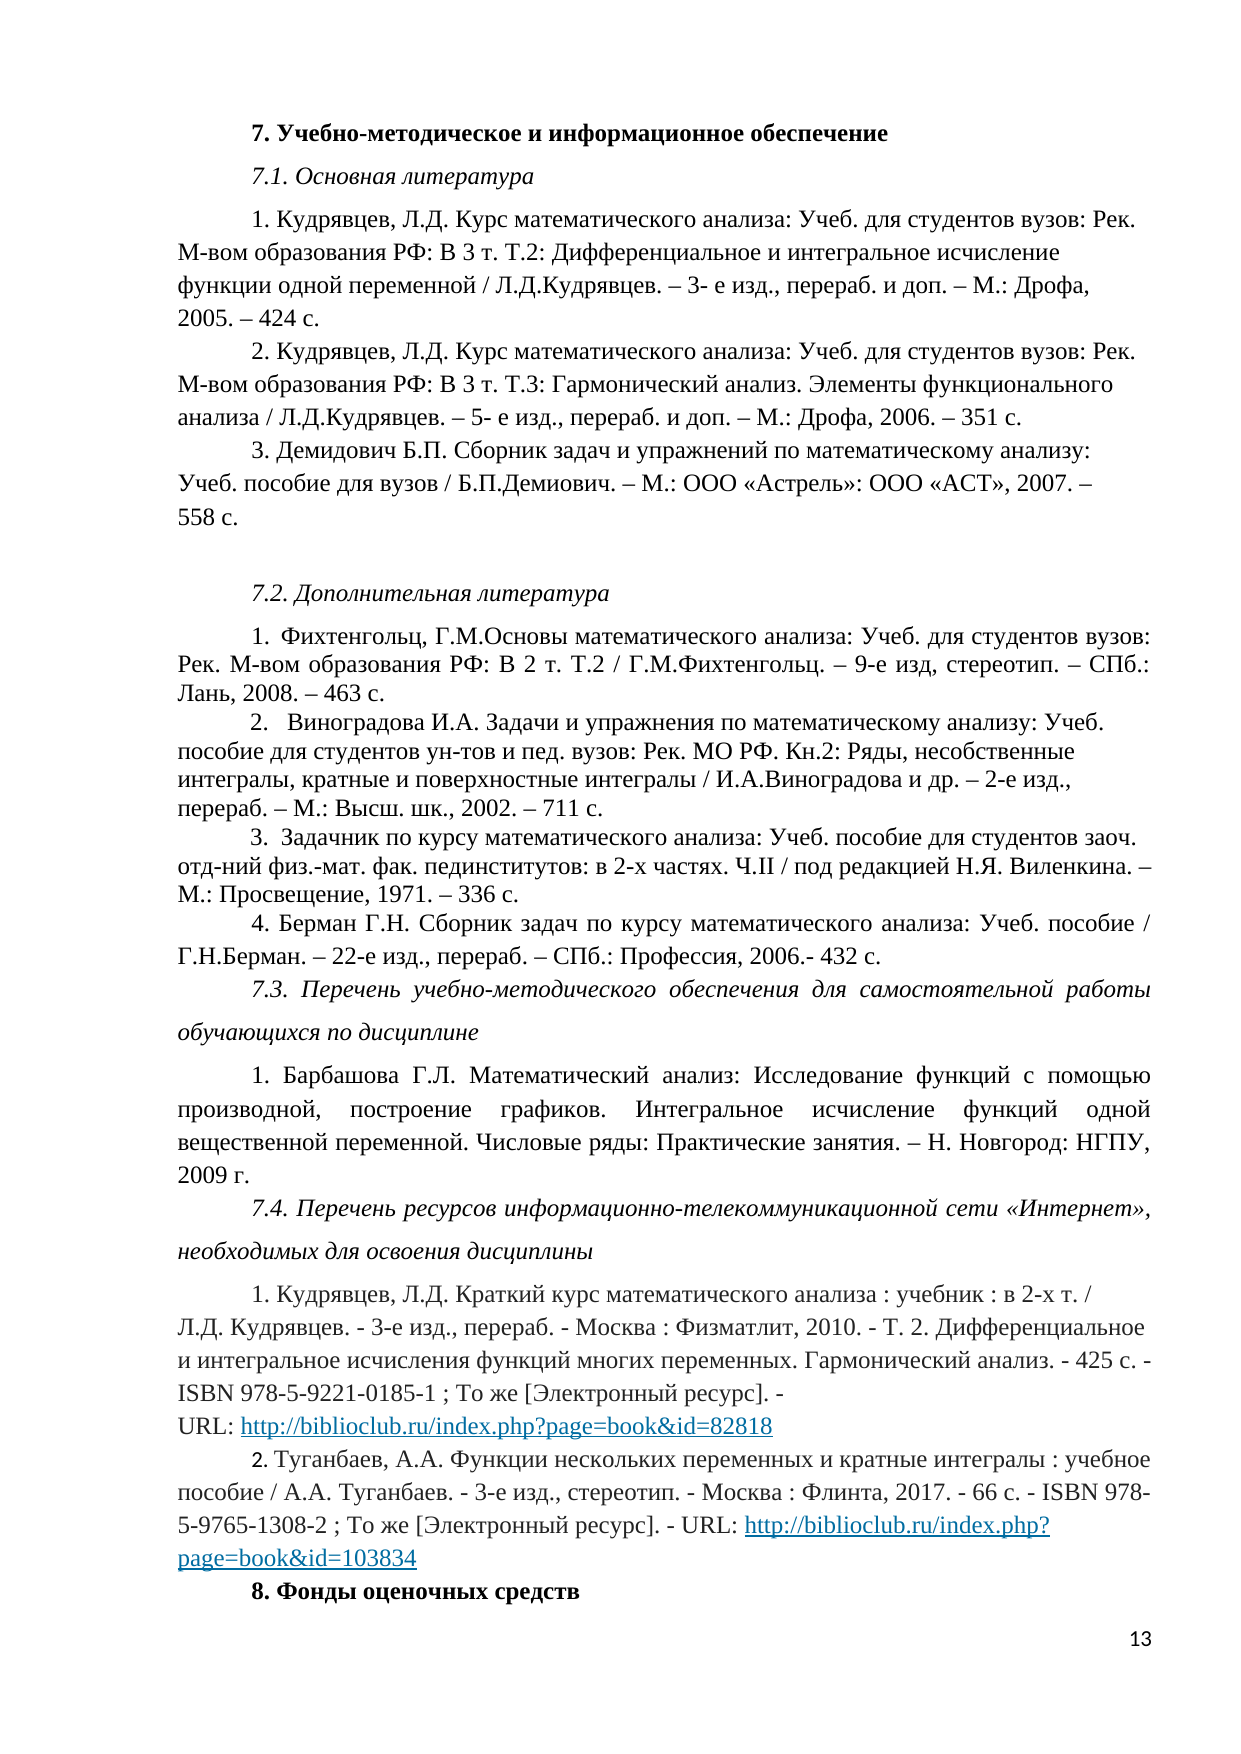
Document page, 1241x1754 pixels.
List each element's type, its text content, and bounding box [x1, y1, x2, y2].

text 1. Барбашова Г.Л. Математический анализ: Исследование функций с помощью производной, построение графиков. Интегральное исчисление функций одной вещественной переменной. Числовые ряды: Практические занятия. – Н. Новгород: НГПУ, 2009 г. [177, 1061, 1152, 1188]
text 7.2. Дополнительная литература [177, 578, 1152, 606]
text 4. Берман Г.Н. Сборник задач по курсу математического анализа: Учеб. пособие / Г.Н.Берман. – 22-е изд., перераб. – СПб.: Профессия, 2006.- 432 с. [177, 908, 1152, 970]
list Фихтенгольц, Г.М.Основы математического анализа: Учеб. для студентов вузов: Рек. М-вом образования РФ: В 2 т. Т.2 / Г.М.Фихтенгольц. – 9-е изд, стереотип. – СПб.: Лань, 2008. – 463 с. [177, 621, 1152, 707]
text 3. Демидович Б.П. Сборник задач и упражнений по математическому анализу: Учеб. пособие для вузов / Б.П.Демиович. – М.: ООО «Астрель»: ООО «АСТ», 2007. – 558 с. [177, 436, 1152, 530]
text 1. Кудрявцев, Л.Д. Курс математического анализа: Учеб. для студентов вузов: Рек. М-вом образования РФ: В 3 т. Т.2: Дифференциальное и интегральное исчисление функции одной переменной / Л.Д.Кудрявцев. – 3- е изд., перераб. и доп. – М.: Дрофа, 2005. – 424 с. [177, 204, 1152, 332]
text 7.1. Основная литература [177, 161, 1152, 190]
text 1. Кудрявцев, Л.Д. Краткий курс математического анализа : учебник : в 2-х т. / Л.Д. Кудрявцев. - 3-е изд., перераб. - Москва : Физматлит, 2010. - Т. 2. Дифференциальное и интегральное исчисления функций многих переменных. Гармонический анализ. - 425 с. - ISBN 978-5-9221-0185-1 ; То же [Электронный ресурс]. - URL: http://biblioclub.ru/index.php?page=book&id=82818 [177, 1279, 1152, 1440]
text 2. Кудрявцев, Л.Д. Курс математического анализа: Учеб. для студентов вузов: Рек. М-вом образования РФ: В 3 т. Т.3: Гармонический анализ. Элементы функционального анализа / Л.Д.Кудрявцев. – 5- е изд., перераб. и доп. – М.: Дрофа, 2006. – 351 с. [177, 336, 1152, 431]
text 8. Фонды оценочных средств [177, 1576, 1152, 1605]
text 2. Туганбаев, А.А. Функции нескольких переменных и кратные интегралы : учебное пособие / А.А. Туганбаев. - 3-е изд., стереотип. - Москва : Флинта, 2017. - 66 с. - ISBN 978-5-9765-1308-2 ; То же [Электронный ресурс]. - URL: http://biblioclub.ru/index.php?page=book&id=103834 [177, 1444, 1152, 1572]
text 7.3. Перечень учебно-методического обеспечения для самостоятельной работы обучающихся по дисциплине [177, 974, 1152, 1046]
list Задачник по курсу математического анализа: Учеб. пособие для студентов заоч. отд-ний физ.-мат. фак. пединститутов: в 2-х частях. Ч.II / под редакцией Н.Я. Виленкина. – М.: Просвещение, 1971. – 336 с. [177, 822, 1152, 908]
text 7. Учебно-методическое и информационное обеспечение [177, 118, 1152, 147]
list Виноградова И.А. Задачи и упражнения по математическому анализу: Учеб. пособие для студентов ун-тов и пед. вузов: Рек. МО РФ. Кн.2: Ряды, несобственные интегралы, кратные и поверхностные интегралы / И.А.Виноградова и др. – 2-е изд., перераб. – М.: Высш. шк., 2002. – 711 с. [177, 707, 1152, 822]
text 7.4. Перечень ресурсов информационно-телекоммуникационной сети «Интернет», необходимых для освоения дисциплины [177, 1193, 1152, 1264]
